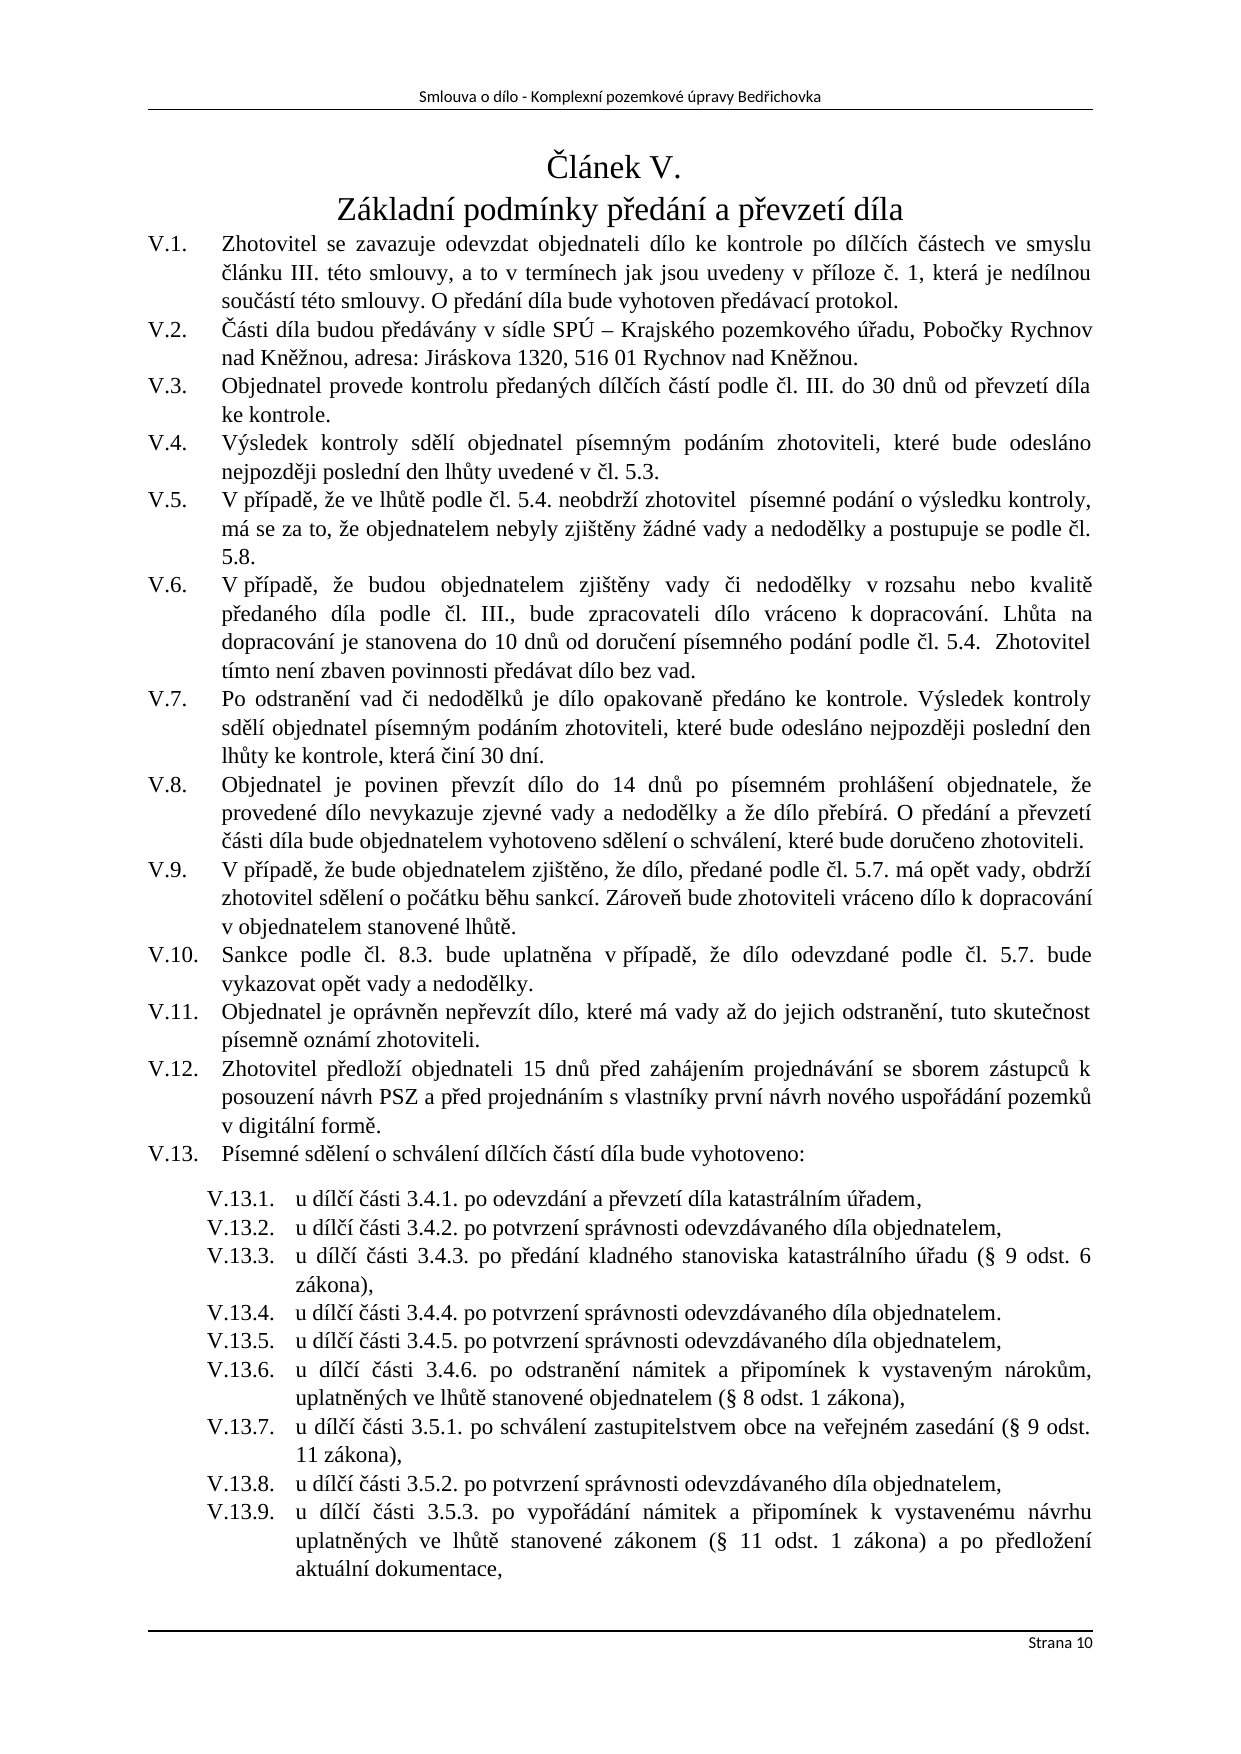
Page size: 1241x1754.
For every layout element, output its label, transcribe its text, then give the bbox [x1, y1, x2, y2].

list Zhotovitel předloží objednateli 15 dnů před zahájením projednávání se sborem zástupců k posouzení návrh PSZ a před projednáním s vlastníky první návrh nového uspořádání pozemků v digitální formě. [148, 1055, 1093, 1138]
list Zhotovitel se zavazuje odevzdat objednateli dílo ke kontrole po dílčích částech ve smyslu článku III. této smlouvy, a to v termínech jak jsou uvedeny v příloze č. 1, která je nedílnou součástí této smlouvy. O předání díla bude vyhotoven předávací protokol. [148, 230, 1093, 313]
list Objednatel je oprávněn nepřevzít dílo, které má vady až do jejich odstranění, tuto skutečnost písemně oznámí zhotoviteli. [148, 998, 1093, 1053]
text u dílčí části 3.4.6. po odstranění námitek a připomínek k vystaveným nárokům, uplatněných ve lhůtě stanovené objednatelem (§ 8 odst. 1 zákona), [207, 1356, 1093, 1411]
text u dílčí části 3.5.2. po potvrzení správnosti odevzdávaného díla objednatelem, [207, 1470, 1093, 1496]
list Objednatel provede kontrolu předaných dílčích částí podle čl. III. do 30 dnů od převzetí díla ke kontrole. [148, 372, 1093, 427]
list Písemné sdělení o schválení dílčích částí díla bude vyhotoveno: [148, 1140, 1093, 1167]
text u dílčí části 3.4.2. po potvrzení správnosti odevzdávaného díla objednatelem, [207, 1214, 1093, 1240]
list Po odstranění vad či nedodělků je dílo opakovaně předáno ke kontrole. Výsledek kontroly sdělí objednatel písemným podáním zhotoviteli, které bude odesláno nejpozději poslední den lhůty ke kontrole, která činí 30 dní. [148, 685, 1093, 768]
text u dílčí části 3.4.5. po potvrzení správnosti odevzdávaného díla objednatelem, [207, 1328, 1093, 1354]
text u dílčí části 3.4.3. po předání kladného stanoviska katastrálního úřadu (§ 9 odst. 6 zákona), [207, 1242, 1093, 1297]
text u dílčí části 3.5.3. po vypořádání námitek a připomínek k vystavenému návrhu uplatněných ve lhůtě stanovené zákonem (§ 11 odst. 1 zákona) a po předložení aktuální dokumentace, [207, 1498, 1093, 1581]
list V případě, že budou objednatelem zjištěny vady či nedodělky v rozsahu nebo kvalitě předaného díla podle čl. III., bude zpracovateli dílo vráceno k dopracování. Lhůta na dopracování je stanovena do 10 dnů od doručení písemného podání podle čl. 5.4. Zhotovitel tímto není zbaven povinnosti předávat dílo bez vad. [148, 572, 1093, 683]
list Objednatel je povinen převzít dílo do 14 dnů po písemném prohlášení objednatele, že provedené dílo nevykazuje zjevné vady a nedodělky a že dílo přebírá. O předání a převzetí části díla bude objednatelem vyhotoveno sdělení o schválení, které bude doručeno zhotoviteli. [148, 771, 1093, 854]
subtitle Základní podmínky předání a převzetí díla [148, 148, 1093, 227]
list Části díla budou předávány v sídle SPÚ – Krajského pozemkového úřadu, Pobočky Rychnov nad Kněžnou, adresa: Jiráskova 1320, 516 01 Rychnov nad Kněžnou. [148, 316, 1093, 370]
text u dílčí části 3.4.4. po potvrzení správnosti odevzdávaného díla objednatelem. [207, 1299, 1093, 1326]
text u dílčí části 3.4.1. po odevzdání a převzetí díla katastrálním úřadem, [207, 1185, 1093, 1212]
list Sankce podle čl. 8.3. bude uplatněna v případě, že dílo odevzdané podle čl. 5.7. bude vykazovat opět vady a nedodělky. [148, 941, 1093, 996]
list Výsledek kontroly sdělí objednatel písemným podáním zhotoviteli, které bude odesláno nejpozději poslední den lhůty uvedené v čl. 5.3. [148, 429, 1093, 484]
text u dílčí části 3.5.1. po schválení zastupitelstvem obce na veřejném zasedání (§ 9 odst. 11 zákona), [207, 1413, 1093, 1468]
list V případě, že ve lhůtě podle čl. 5.4. neobdrží zhotovitel písemné podání o výsledku kontroly, má se za to, že objednatelem nebyly zjištěny žádné vady a nedodělky a postupuje se podle čl. 5.8. [148, 486, 1093, 569]
list V případě, že bude objednatelem zjištěno, že dílo, předané podle čl. 5.7. má opět vady, obdrží zhotovitel sdělení o počátku běhu sankcí. Zároveň bude zhotoviteli vráceno dílo k dopracování v objednatelem stanovené lhůtě. [148, 856, 1093, 939]
